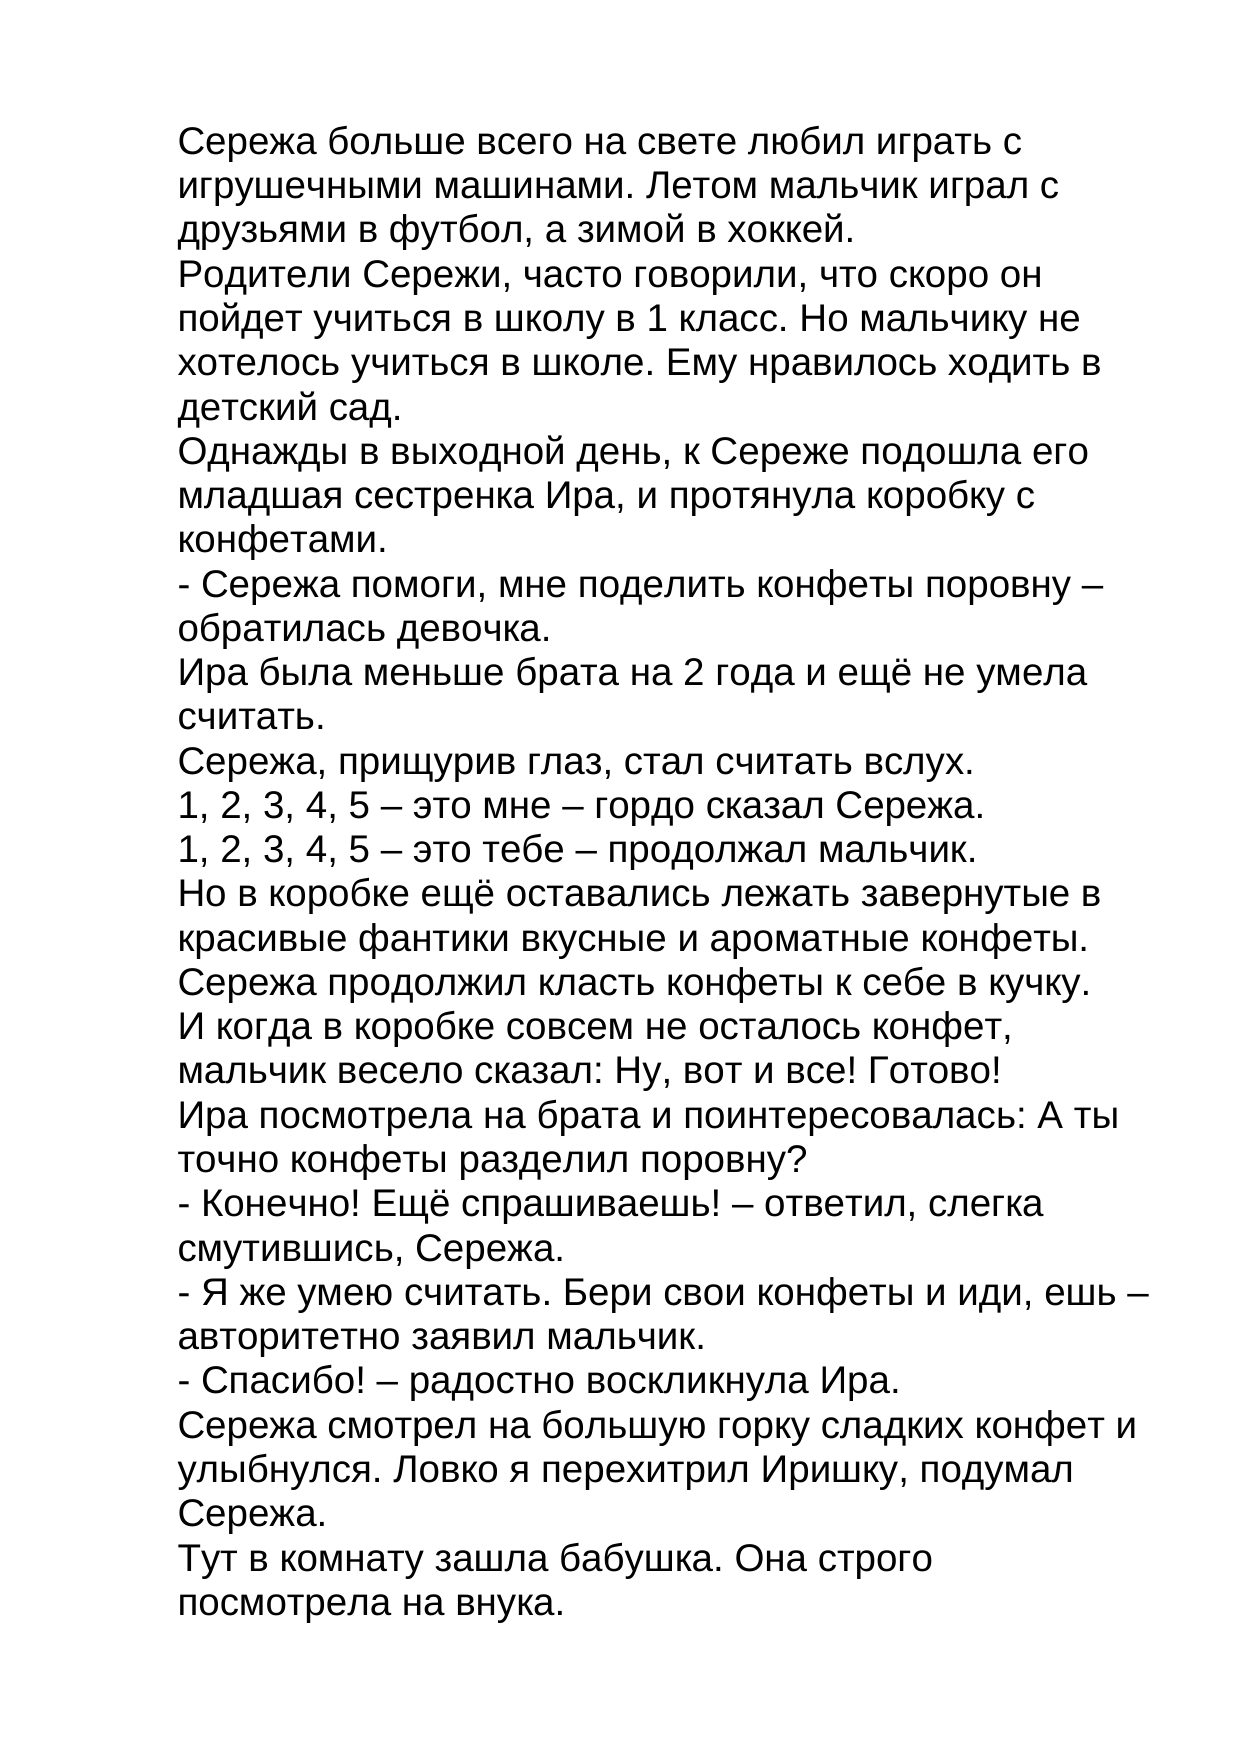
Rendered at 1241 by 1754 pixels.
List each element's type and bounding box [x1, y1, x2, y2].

text [177, 118, 1152, 1623]
